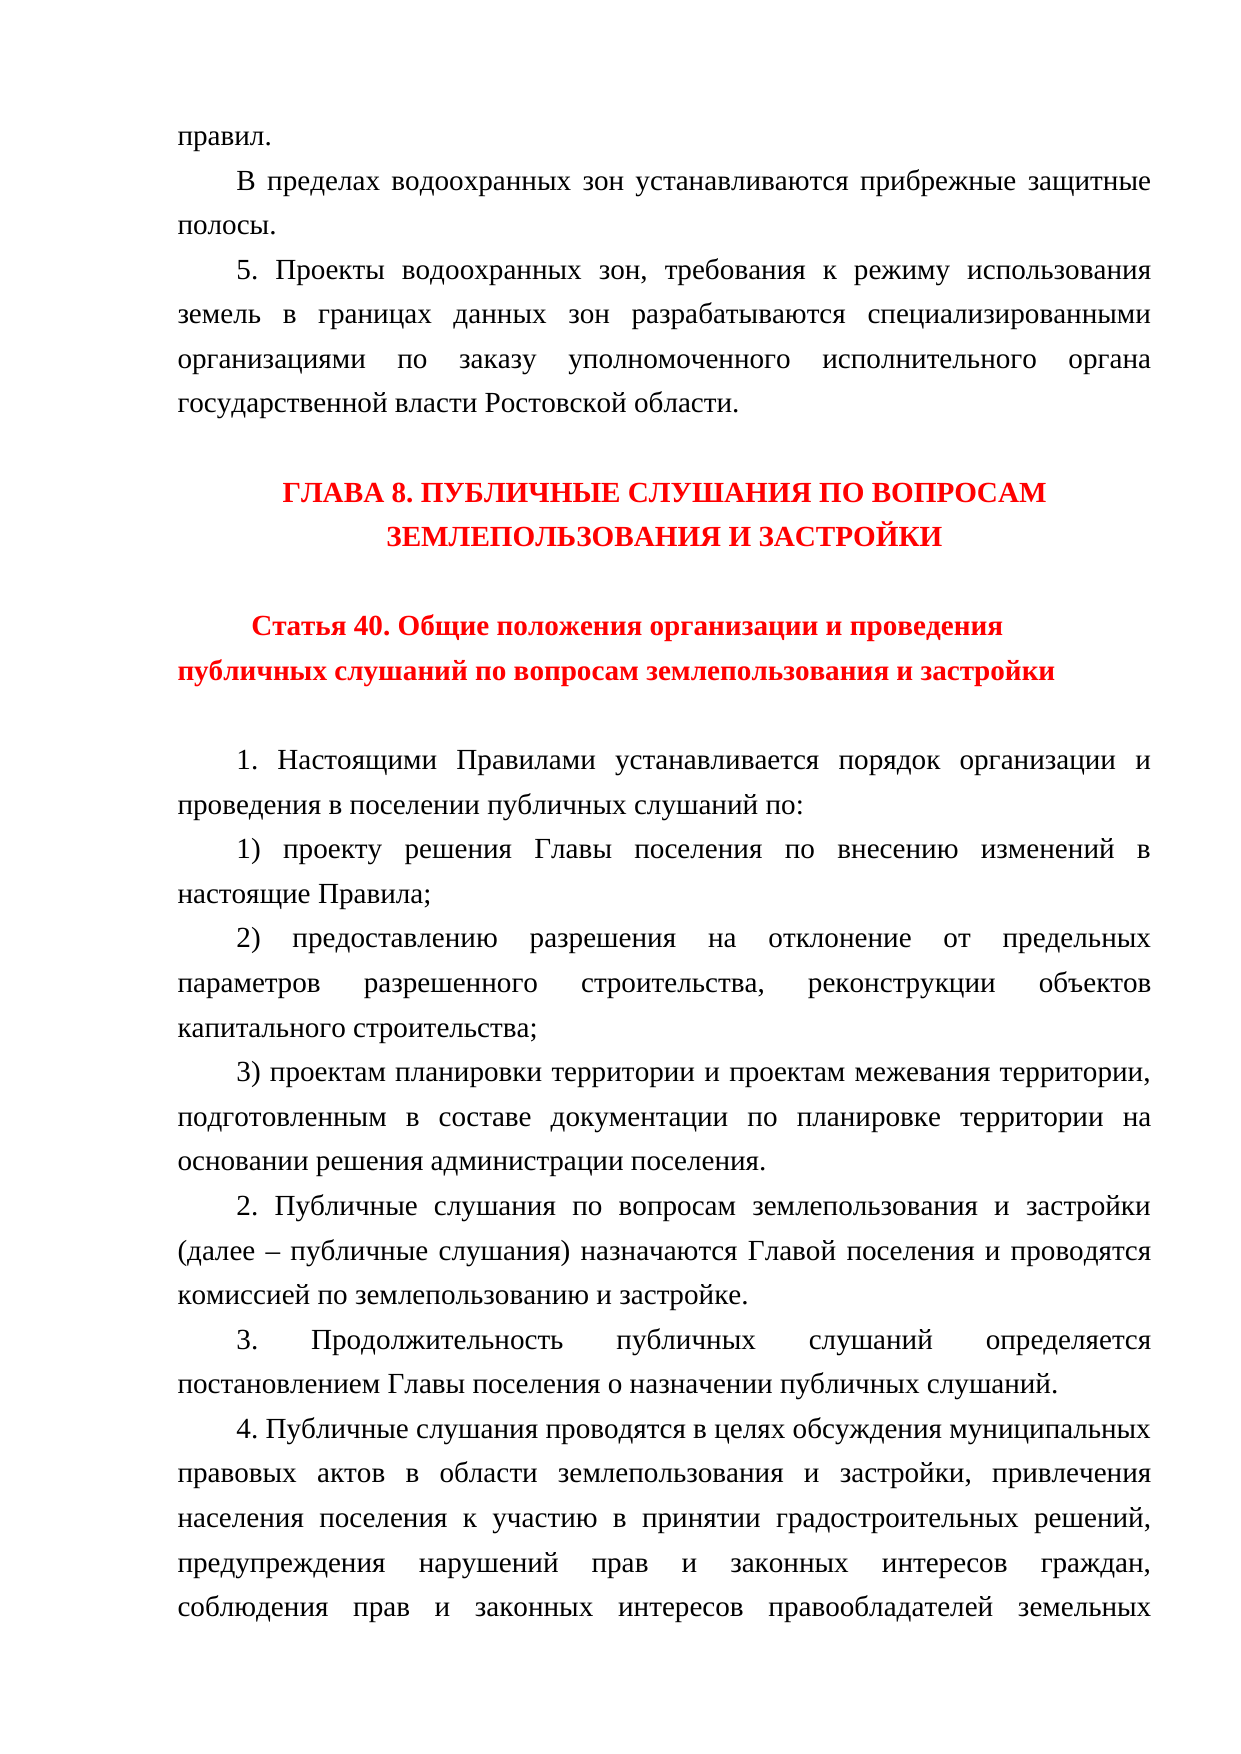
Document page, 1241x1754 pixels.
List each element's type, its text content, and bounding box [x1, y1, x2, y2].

text 2. Публичные слушания по вопросам землепользования и застройки (далее – публичные слушания) назначаются Главой поселения и проводятся комиссией по землепользованию и застройке. [177, 1188, 1152, 1311]
subtitle Глава 8. ПУБЛИЧНЫЕ СЛУШАНИЯ ПО ВОПРОСАМ ЗЕМЛЕПОЛЬЗОВАНИЯ И ЗАСТРОЙКИ [177, 475, 1152, 553]
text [177, 1411, 1152, 1623]
text 1. Настоящими Правилами устанавливается порядок организации и проведения в поселении публичных слушаний по: [177, 742, 1152, 820]
text 2) предоставлению разрешения на отклонение от предельных параметров разрешенного строительства, реконструкции объектов капитального строительства; [177, 921, 1152, 1043]
text 3) проектам планировки территории и проектам межевания территории, подготовленным в составе документации по планировке территории на основании решения администрации поселения. [177, 1054, 1152, 1177]
subtitle Статья 40. Общие положения организации и проведения публичных слушаний по вопросам землепользования и застройки [177, 608, 1152, 687]
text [177, 118, 1152, 152]
text В пределах водоохранных зон устанавливаются прибрежные защитные полосы. [177, 163, 1152, 241]
text 5. Проекты водоохранных зон, требования к режиму использования земель в границах данных зон разрабатываются специализированными организациями по заказу уполномоченного исполнительного органа государственной власти Ростовской области. [177, 252, 1152, 419]
text 3. Продолжительность публичных слушаний определяется постановлением Главы поселения о назначении публичных слушаний. [177, 1322, 1152, 1400]
text 1) проекту решения Главы поселения по внесению изменений в настоящие Правила; [177, 831, 1152, 909]
